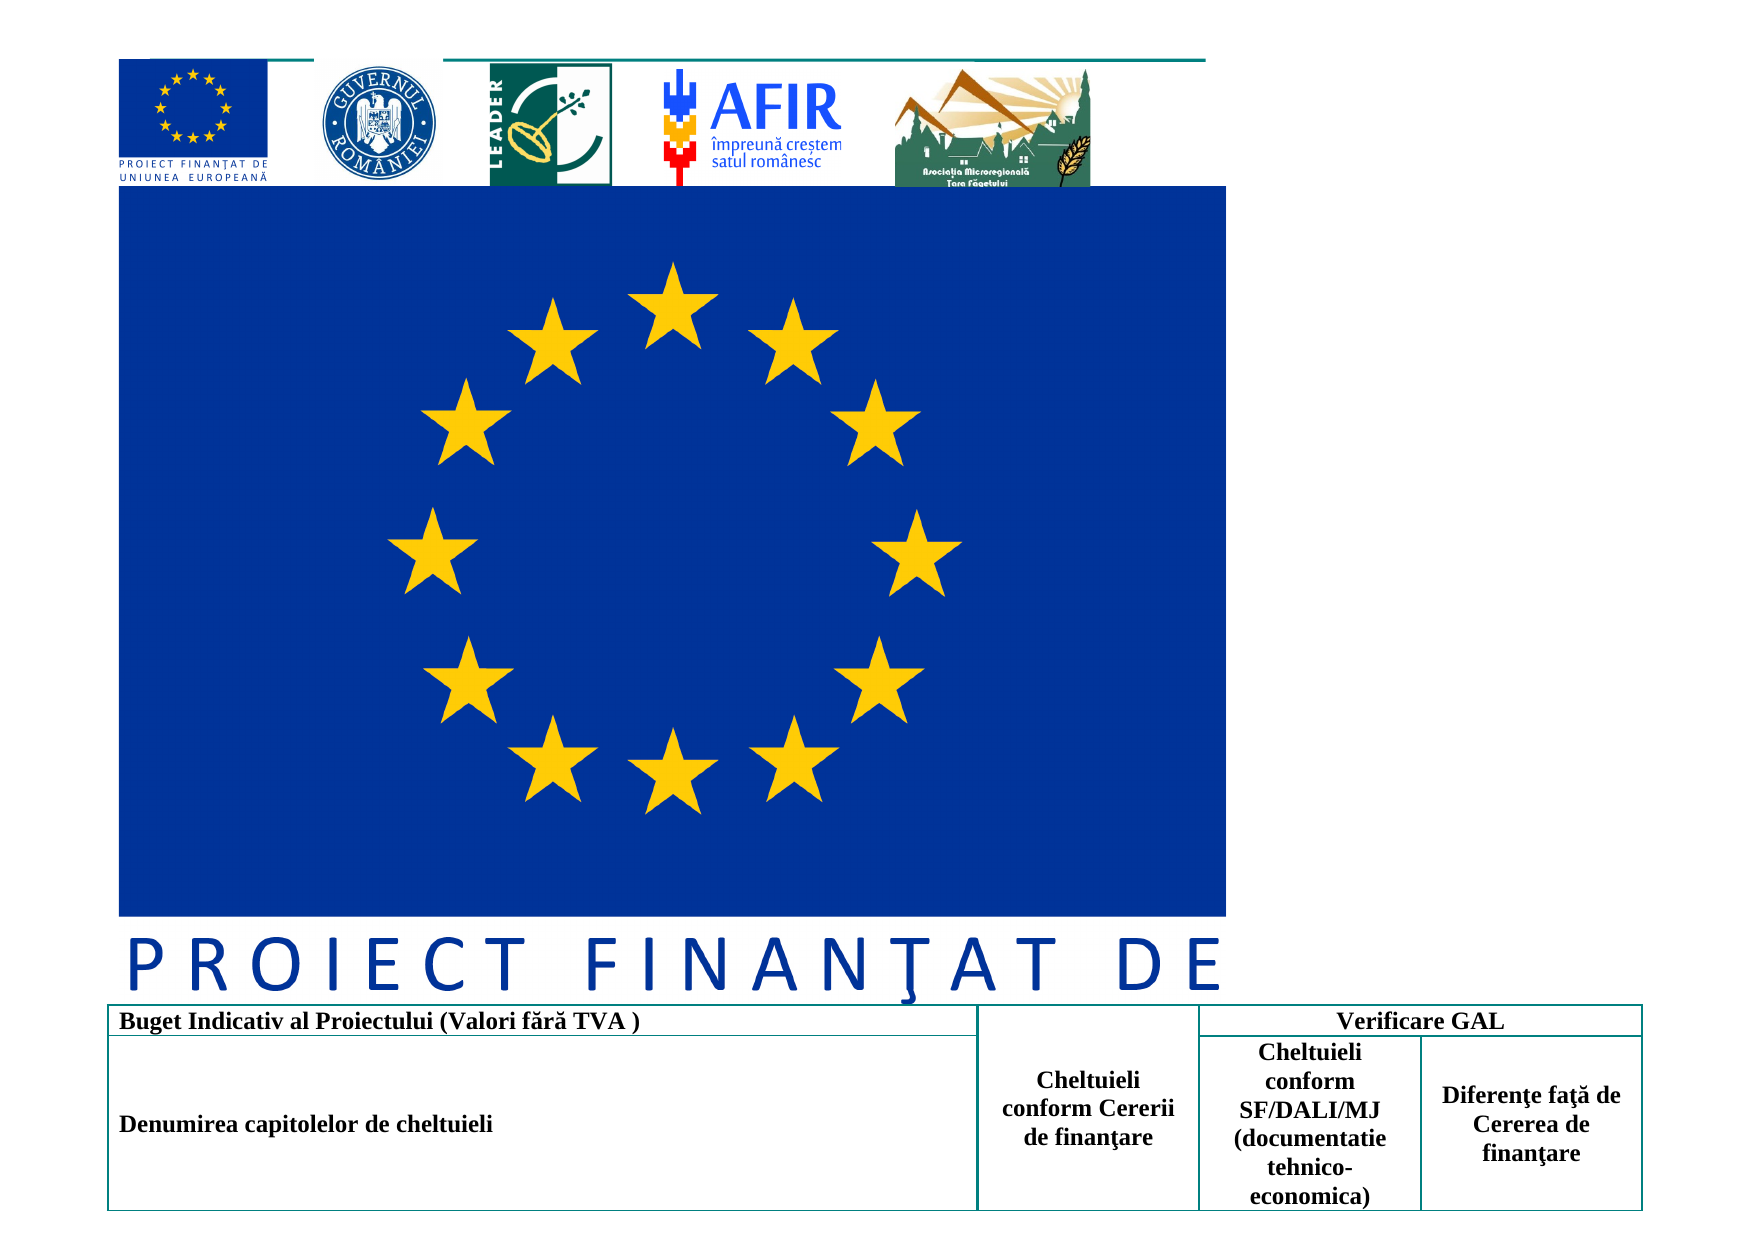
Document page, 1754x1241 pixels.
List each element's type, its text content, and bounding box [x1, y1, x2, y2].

table_header Verificare GAL [1200, 1006, 1641, 1035]
table_header Cheltuieli conform Cererii de finanţare [979, 1006, 1198, 1210]
table_cell Cheltuieli conform SF/DALI/MJ (documentatie tehnico-economica) [1200, 1037, 1420, 1210]
picture [893, 69, 1091, 185]
table_cell Denumirea capitolelor de cheltuieli [109, 1036, 976, 1210]
picture [118, 58, 1227, 1004]
table_header Buget Indicativ al Proiectului (Valori fără TVA ) [109, 1006, 976, 1035]
table_cell Diferenţe faţă de Cererea de finanţare [1422, 1037, 1641, 1210]
